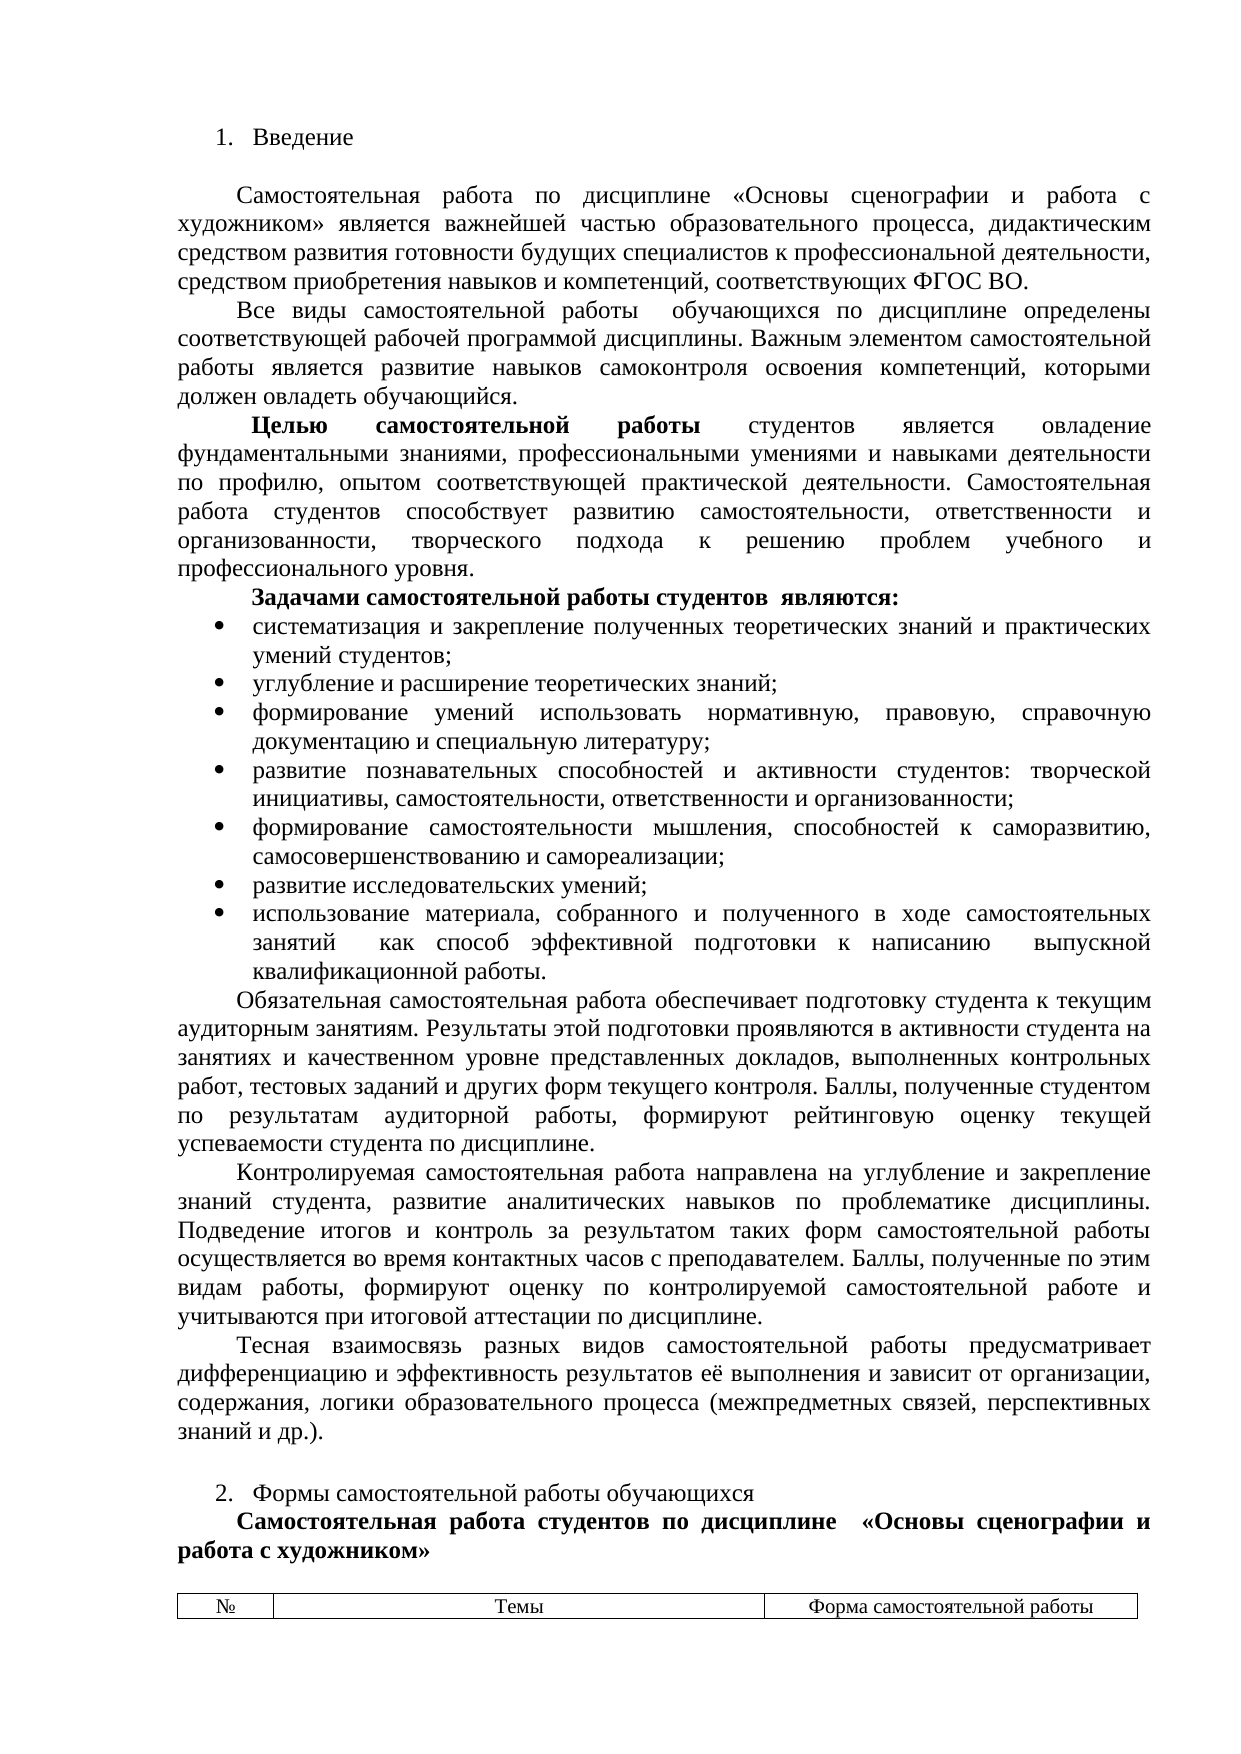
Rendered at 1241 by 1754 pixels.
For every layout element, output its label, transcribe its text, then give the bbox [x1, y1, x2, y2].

table_header № п/п [178, 1594, 273, 1618]
text Контролируемая самостоятельная работа направлена на углубление и закрепление знаний студента, развитие аналитических навыков по проблематике дисциплины. Подведение итогов и контроль за результатом таких форм самостоятельной работы осуществляется во время контактных часов с преподавателем. Баллы, полученные по этим видам работы, формируют оценку по контролируемой самостоятельной работе и учитываются при итоговой аттестации по дисциплине. [177, 1157, 1152, 1330]
text Тесная взаимосвязь разных видов самостоятельной работы предусматривает дифференциацию и эффективность результатов её выполнения и зависит от организации, содержания, логики образовательного процесса (межпредметных связей, перспективных знаний и др.). [177, 1330, 1152, 1445]
text Все виды самостоятельной работы обучающихся по дисциплине определены соответствующей рабочей программой дисциплины. Важным элементом самостоятельной работы является развитие навыков самоконтроля освоения компетенций, которыми должен овладеть обучающийся. [177, 295, 1152, 410]
list Формы самостоятельной работы обучающихся [215, 1478, 1152, 1506]
text Целью самостоятельной работы студентов является овладение фундаментальными знаниями, профессиональными умениями и навыками деятельности по профилю, опытом соответствующей практической деятельности. Самостоятельная работа студентов способствует развитию самостоятельности, ответственности и организованности, творческого подхода к решению проблем учебного и профессионального уровня. [177, 410, 1152, 582]
list формирование самостоятельности мышления, способностей к саморазвитию, самосовершенствованию и самореализации; [215, 812, 1152, 870]
list развитие исследовательских умений; [215, 870, 1152, 898]
list развитие познавательных способностей и активности студентов: творческой инициативы, самостоятельности, ответственности и организованности; [215, 755, 1152, 812]
list формирование умений использовать нормативную, правовую, справочную документацию и специальную литературу; [215, 697, 1152, 755]
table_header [274, 1594, 764, 1618]
text Самостоятельная работа студентов по дисциплине «Основы сценографии и работа с художником» [177, 1506, 1152, 1564]
text Обязательная самостоятельная работа обеспечивает подготовку студента к текущим аудиторным занятиям. Результаты этой подготовки проявляются в активности студента на занятиях и качественном уровне представленных докладов, выполненных контрольных работ, тестовых заданий и других форм текущего контроля. Баллы, полученные студентом по результатам аудиторной работы, формируют рейтинговую оценку текущей успеваемости студента по дисциплине. [177, 985, 1152, 1157]
list углубление и расширение теоретических знаний; [215, 668, 1152, 697]
list использование материала, собранного и полученного в ходе самостоятельных занятий как способ эффективной подготовки к написанию выпускной квалификационной работы. [215, 898, 1152, 985]
list Введение [215, 122, 1152, 151]
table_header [765, 1594, 1137, 1618]
text Самостоятельная работа по дисциплине «Основы сценографии и работа с художником» является важнейшей частью образовательного процесса, дидактическим средством развития готовности будущих специалистов к профессиональной деятельности, средством приобретения навыков и компетенций, соответствующих ФГОС ВО. [177, 180, 1152, 295]
text Задачами самостоятельной работы студентов являются: [177, 582, 1152, 611]
list систематизация и закрепление полученных теоретических знаний и практических умений студентов; [215, 611, 1152, 668]
